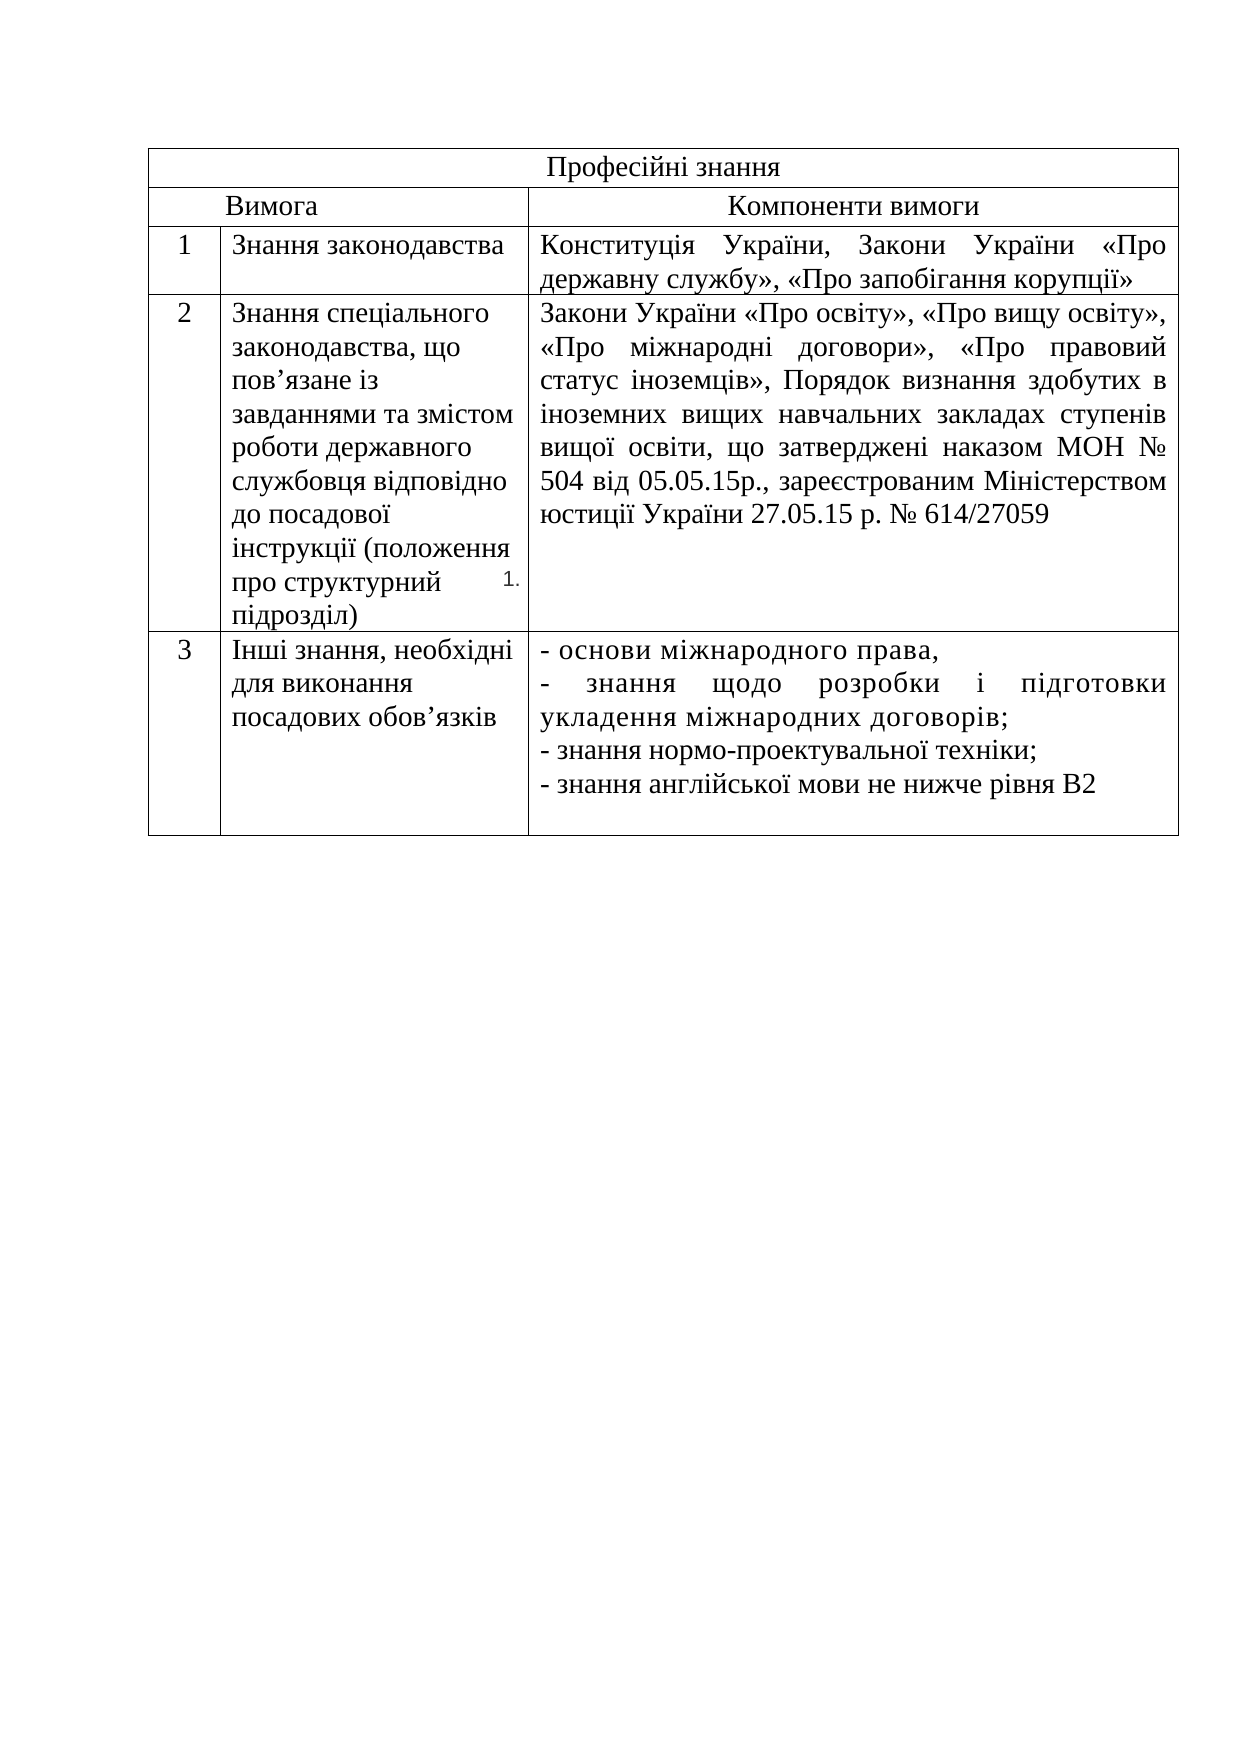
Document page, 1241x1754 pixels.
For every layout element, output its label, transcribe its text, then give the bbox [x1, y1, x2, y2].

table_cell Вимога [149, 188, 528, 226]
table_header Професійні знання [149, 149, 1178, 187]
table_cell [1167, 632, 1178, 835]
table_cell Закони України «Про освіту», «Про вищу освіту», «Про міжнародні договори», «Про правовий статус іноземців», Порядок визнання здобутих в іноземних вищих навчальних закладах ступенів вищої освіти, що затверджені наказом МОН № 504 від 05.05.15р., зареєстрованим Міністерством юстиції України 27.05.15 р. № 614/27059 [529, 295, 1178, 631]
table_cell Знання спеціального законодавства, що пов’язане із завданнями та змістом роботи державного службовця відповідно до посадової інструкції (положення про структурний підрозділ) [221, 295, 528, 631]
table_cell 3 [149, 632, 220, 835]
table_cell 2 [149, 295, 220, 631]
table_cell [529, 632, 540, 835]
table_cell 1 [149, 227, 220, 294]
table_cell Інші знання, необхідні для виконання посадових обов’язків [221, 632, 528, 835]
table_cell Знання законодавства [221, 227, 528, 294]
table_cell Компоненти вимоги [529, 188, 1178, 226]
table_cell Конституція України, Закони України «Про державну службу», «Про запобігання корупції» [529, 227, 1178, 294]
